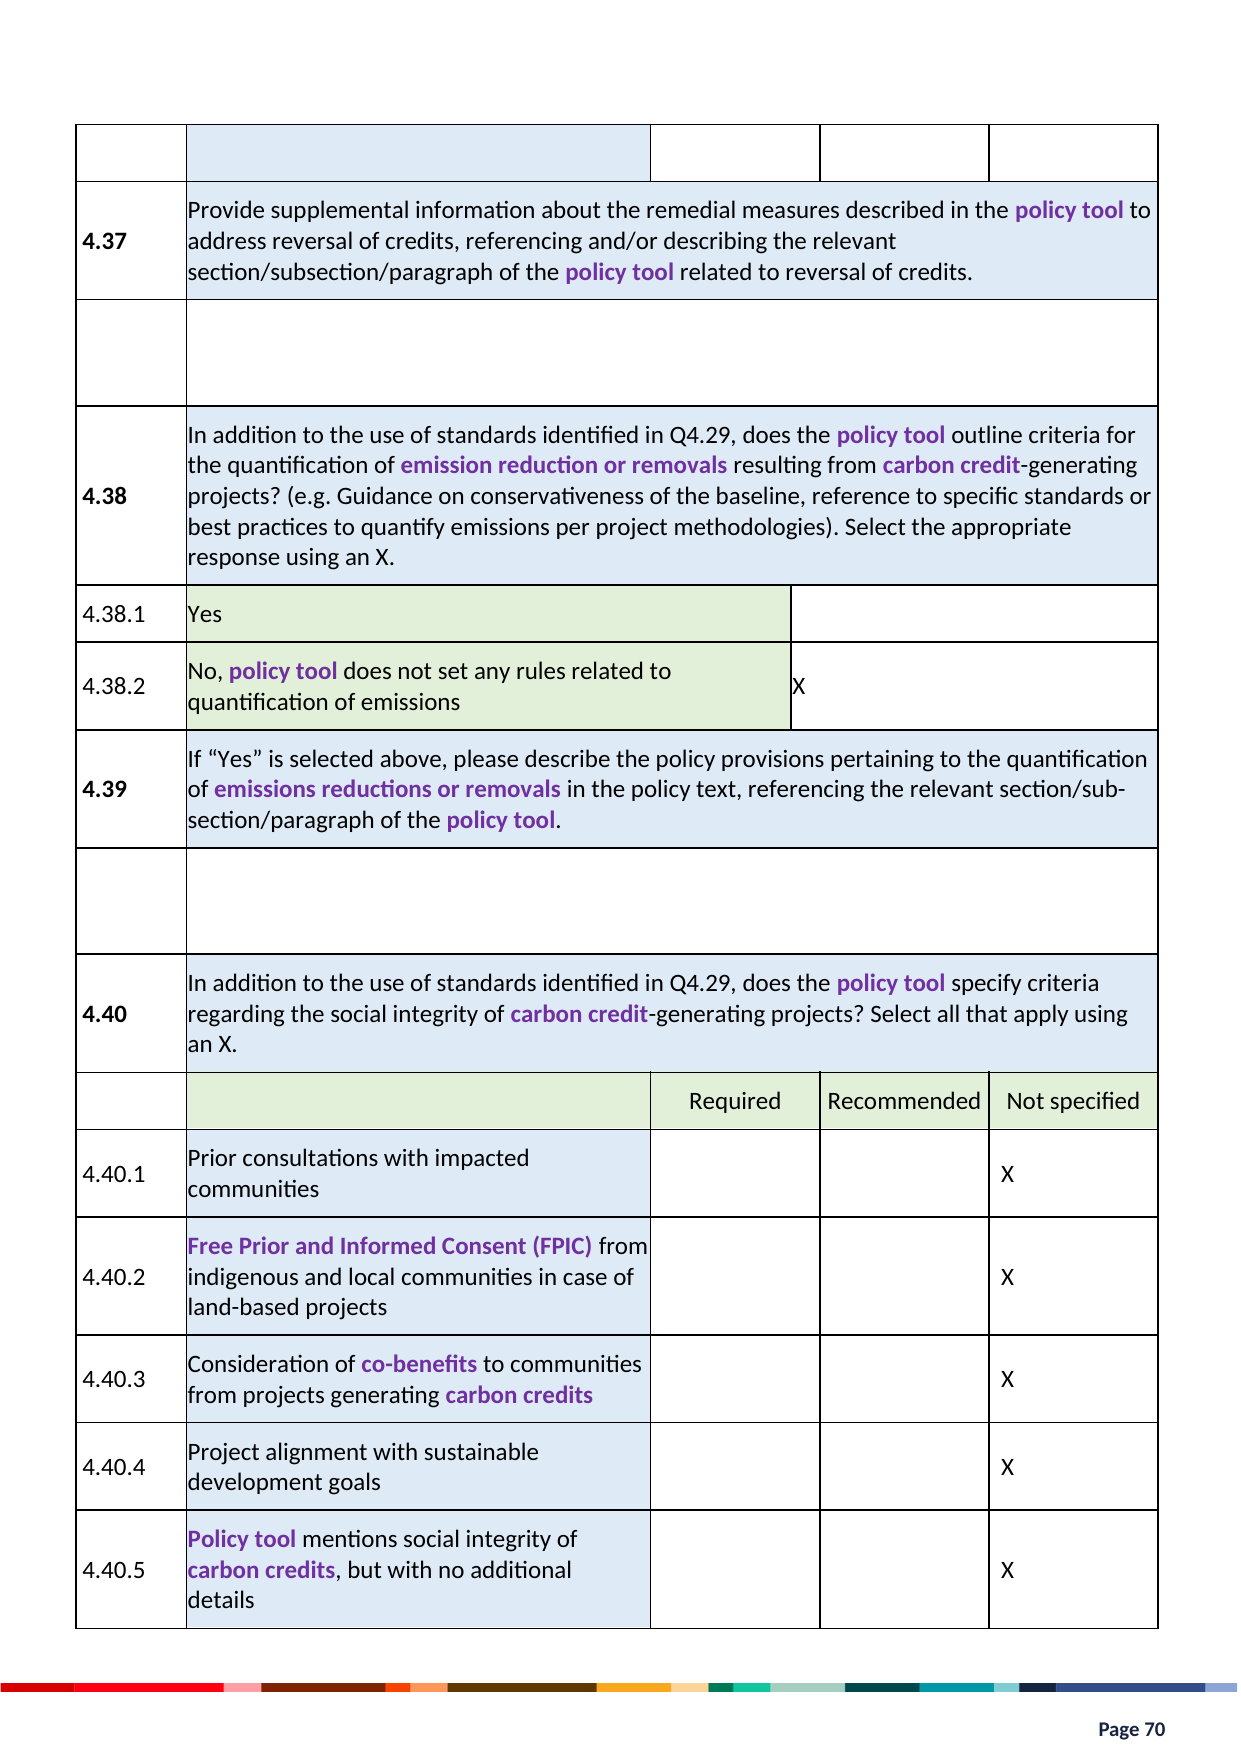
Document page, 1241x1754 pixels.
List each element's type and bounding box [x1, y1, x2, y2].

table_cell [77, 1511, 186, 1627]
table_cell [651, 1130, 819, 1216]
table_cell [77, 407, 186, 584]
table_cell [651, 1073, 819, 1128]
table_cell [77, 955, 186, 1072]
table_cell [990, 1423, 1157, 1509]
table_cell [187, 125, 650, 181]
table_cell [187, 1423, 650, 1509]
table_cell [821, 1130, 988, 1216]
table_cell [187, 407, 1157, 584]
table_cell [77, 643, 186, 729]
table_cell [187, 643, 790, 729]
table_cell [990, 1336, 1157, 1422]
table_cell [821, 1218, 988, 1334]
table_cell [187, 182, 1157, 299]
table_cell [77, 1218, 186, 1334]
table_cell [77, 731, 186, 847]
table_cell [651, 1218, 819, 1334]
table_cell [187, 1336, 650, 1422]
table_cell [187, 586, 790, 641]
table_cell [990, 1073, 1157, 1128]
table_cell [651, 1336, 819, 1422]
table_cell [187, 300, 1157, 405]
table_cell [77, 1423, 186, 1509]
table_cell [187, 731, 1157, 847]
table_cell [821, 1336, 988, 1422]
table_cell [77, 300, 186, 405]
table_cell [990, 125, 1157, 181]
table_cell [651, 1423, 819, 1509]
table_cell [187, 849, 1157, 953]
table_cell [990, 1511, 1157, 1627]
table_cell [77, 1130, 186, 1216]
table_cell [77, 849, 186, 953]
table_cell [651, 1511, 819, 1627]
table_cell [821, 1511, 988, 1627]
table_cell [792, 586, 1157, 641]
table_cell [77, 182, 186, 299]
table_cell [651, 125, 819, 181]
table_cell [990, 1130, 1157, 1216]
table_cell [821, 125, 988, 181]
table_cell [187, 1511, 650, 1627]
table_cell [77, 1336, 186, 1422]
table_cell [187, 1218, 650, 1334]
picture [0, 1683, 1236, 1692]
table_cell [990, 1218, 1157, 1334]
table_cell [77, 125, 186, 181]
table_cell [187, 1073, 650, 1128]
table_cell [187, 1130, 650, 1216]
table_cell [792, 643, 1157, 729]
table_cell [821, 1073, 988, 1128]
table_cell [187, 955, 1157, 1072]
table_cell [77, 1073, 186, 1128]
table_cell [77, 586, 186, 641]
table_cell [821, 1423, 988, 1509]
